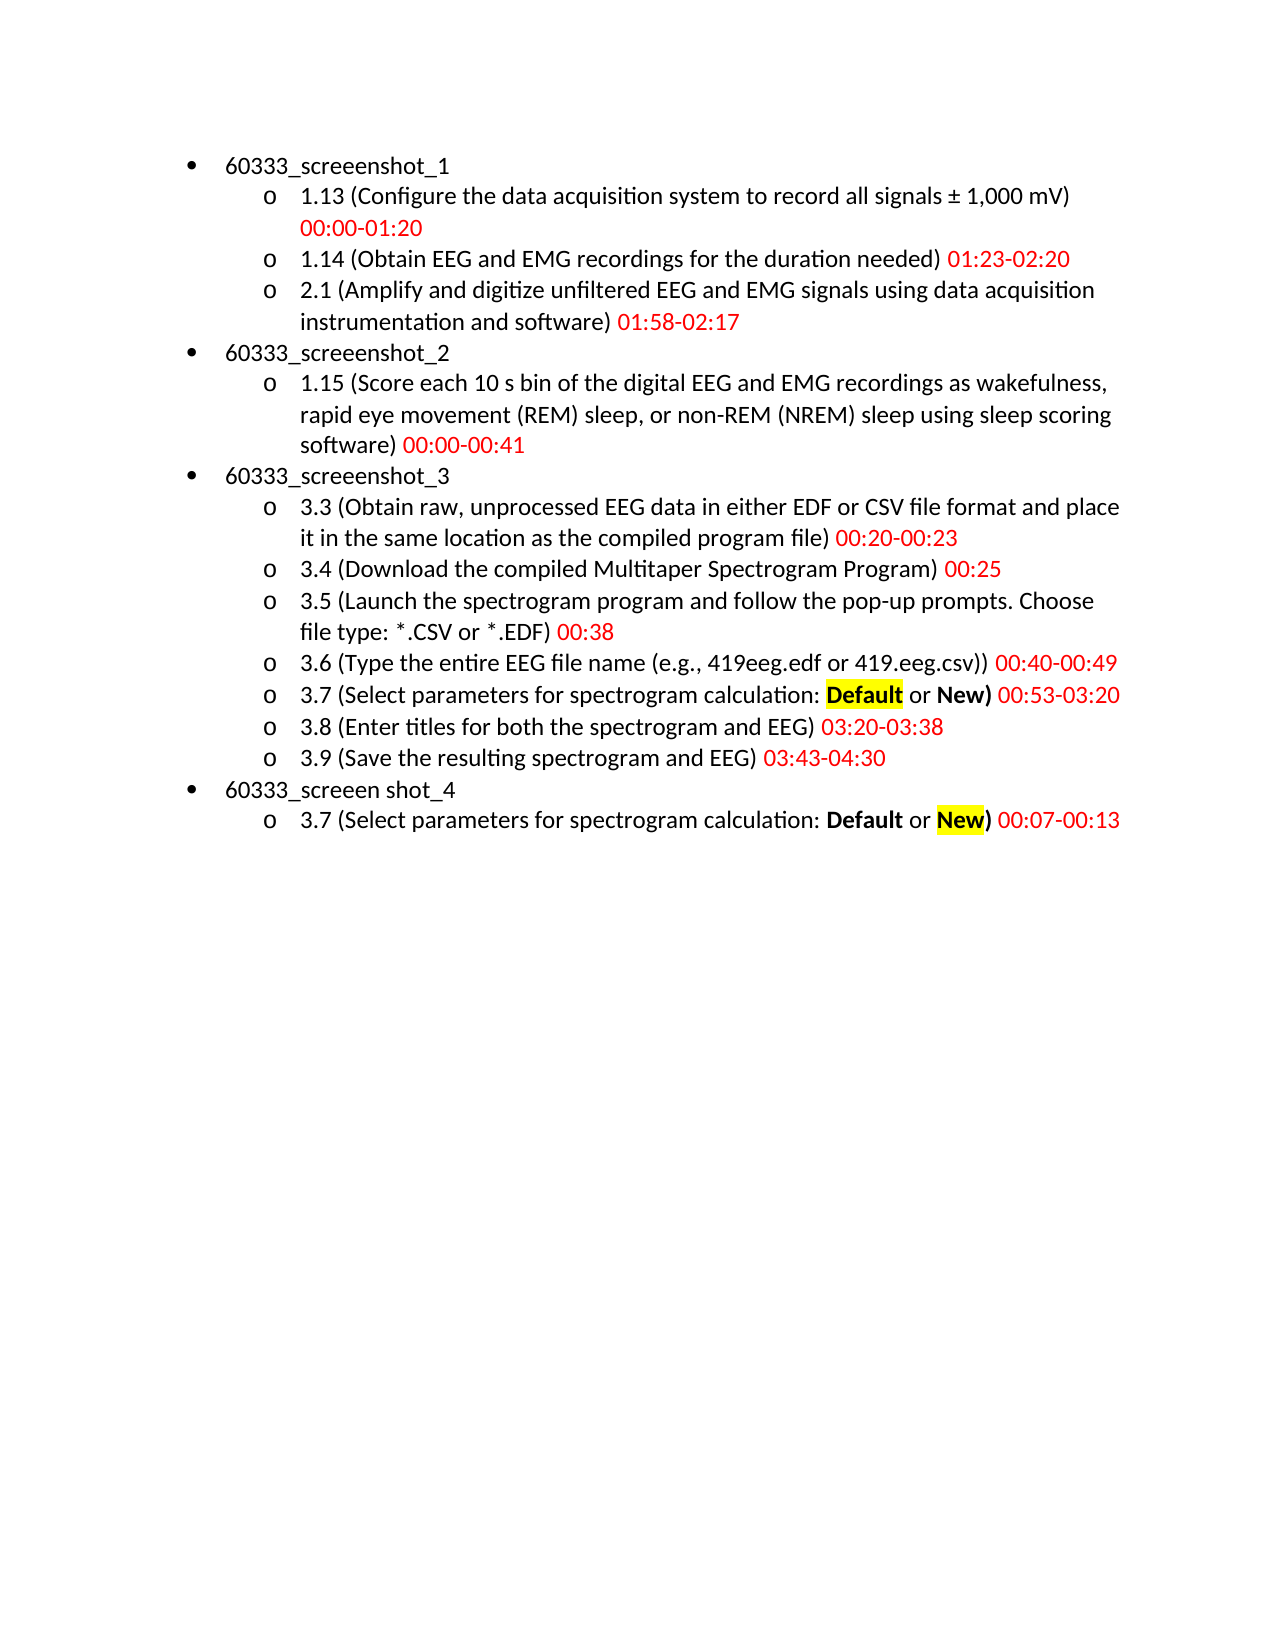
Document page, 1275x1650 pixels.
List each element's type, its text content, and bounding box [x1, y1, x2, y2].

list 3.9 (Save the resulting spectrogram and EEG) 03:43-04:30 [262, 742, 1125, 774]
list 2.1 (Amplify and digitize unfiltered EEG and EMG signals using data acquisition instrumentation and software) 01:58-02:17 [262, 274, 1125, 337]
list 3.8 (Enter titles for both the spectrogram and EEG) 03:20-03:38 [262, 711, 1125, 742]
list 60333_screeen shot_4 [187, 774, 1125, 805]
list 1.15 (Score each 10 s bin of the digital EEG and EMG recordings as wakefulness, rapid eye movement (REM) sleep, or non-REM (NREM) sleep using sleep scoring software) 00:00-00:41 [262, 367, 1125, 460]
list 3.5 (Launch the spectrogram program and follow the pop-up prompts. Choose file type: *.CSV or *.EDF) 00:38 [262, 585, 1125, 647]
list 3.3 (Obtain raw, unprocessed EEG data in either EDF or CSV file format and place it in the same location as the compiled program file) 00:20-00:23 [262, 491, 1125, 553]
list 60333_screeenshot_3 [187, 460, 1125, 491]
list 60333_screeenshot_2 [187, 337, 1125, 367]
list 3.7 (Select parameters for spectrogram calculation: Default or New) 00:07-00:13 [262, 805, 1125, 836]
list 3.4 (Download the compiled Multitaper Spectrogram Program) 00:25 [262, 553, 1125, 585]
list 3.7 (Select parameters for spectrogram calculation: Default or New) 00:53-03:20 [262, 679, 1125, 711]
list 3.6 (Type the entire EEG file name (e.g., 419eeg.edf or 419.eeg.csv)) 00:40-00:49 [262, 647, 1125, 679]
list 60333_screeenshot_1 [187, 150, 1125, 181]
list 1.14 (Obtain EEG and EMG recordings for the duration needed) 01:23-02:20 [262, 243, 1125, 274]
list 1.13 (Configure the data acquisition system to record all signals ± 1,000 mV) 00:00-01:20 [262, 181, 1125, 243]
